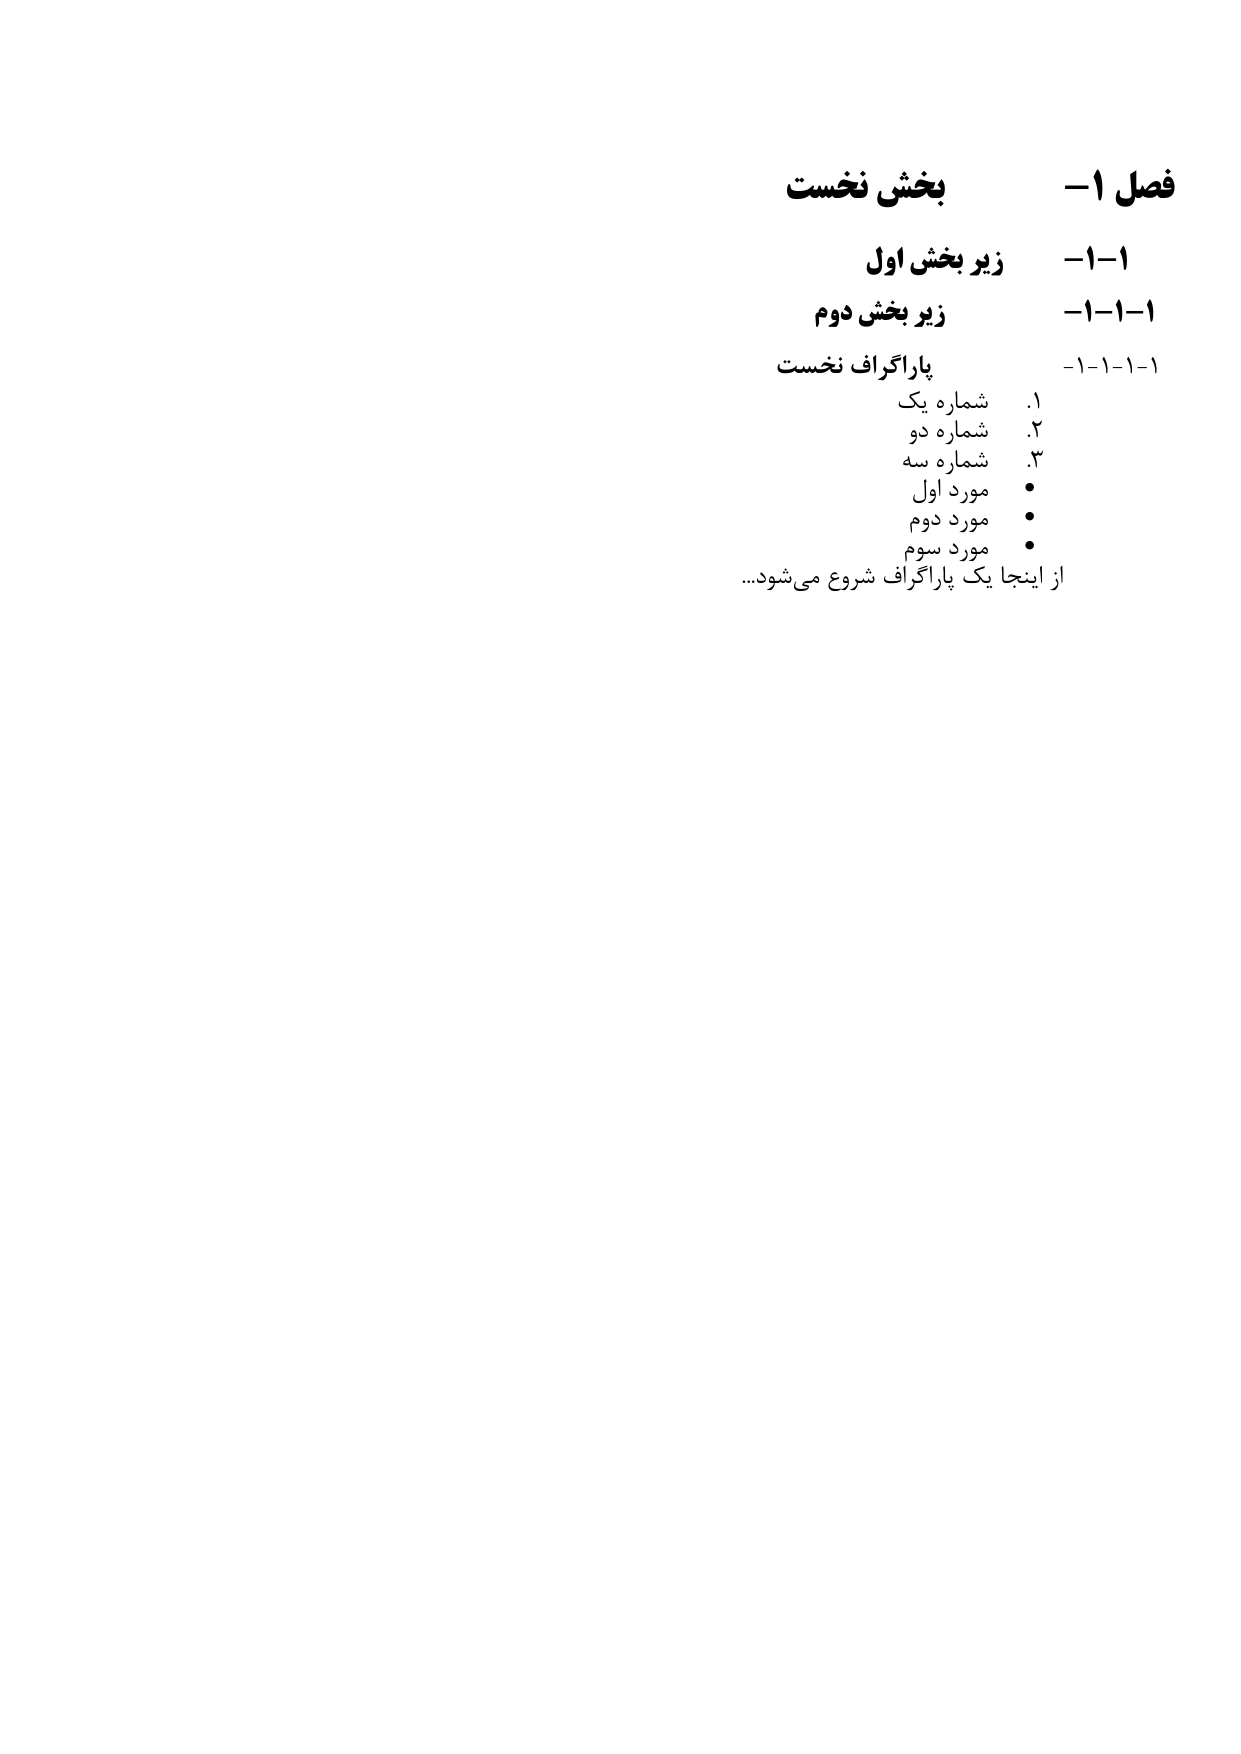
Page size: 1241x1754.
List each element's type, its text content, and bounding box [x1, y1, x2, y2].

subtitle بخش نخست [148, 173, 1063, 210]
list مورد دوم [148, 506, 1025, 535]
subtitle پاراگراف نخست [148, 354, 1063, 383]
list شماره سه [148, 448, 1025, 477]
list مورد اول [148, 477, 1025, 506]
list مورد سوم [148, 535, 1025, 564]
subtitle زیر بخش اول [148, 248, 1063, 277]
text از اینجا یک پاراگراف شروع می‌شود... [148, 564, 1063, 594]
subtitle زیر بخش دوم [148, 302, 1063, 329]
list شماره دو [148, 419, 1025, 448]
list شماره یک [148, 389, 1025, 419]
